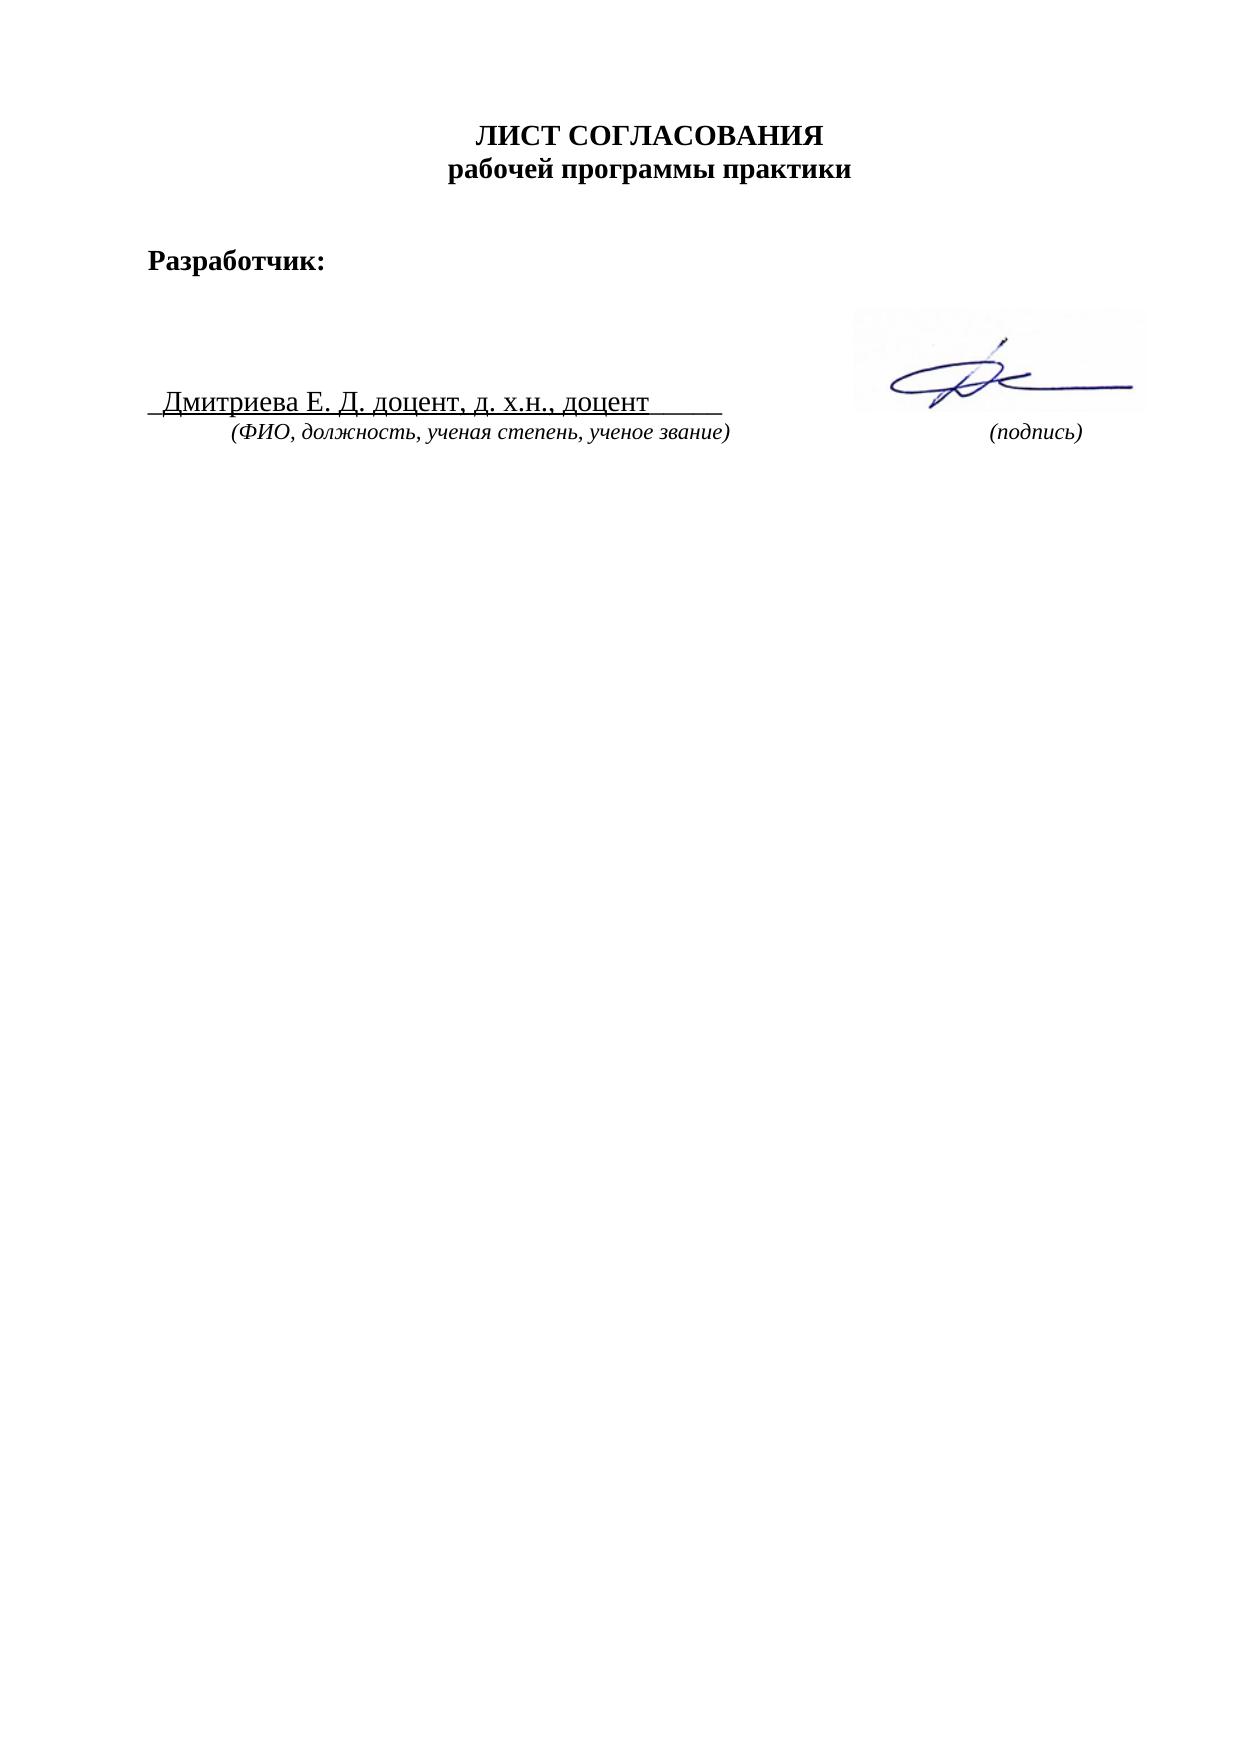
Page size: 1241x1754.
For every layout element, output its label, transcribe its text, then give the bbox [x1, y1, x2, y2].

text (ФИО, должность, ученая степень, ученое звание) (подпись) [148, 418, 1152, 444]
picture [853, 309, 1147, 412]
text Разработчик: [148, 243, 1152, 276]
text ЛИСТ СОГЛАСОВАНИЯ [148, 118, 1152, 152]
text рабочей программы практики [148, 152, 1152, 185]
